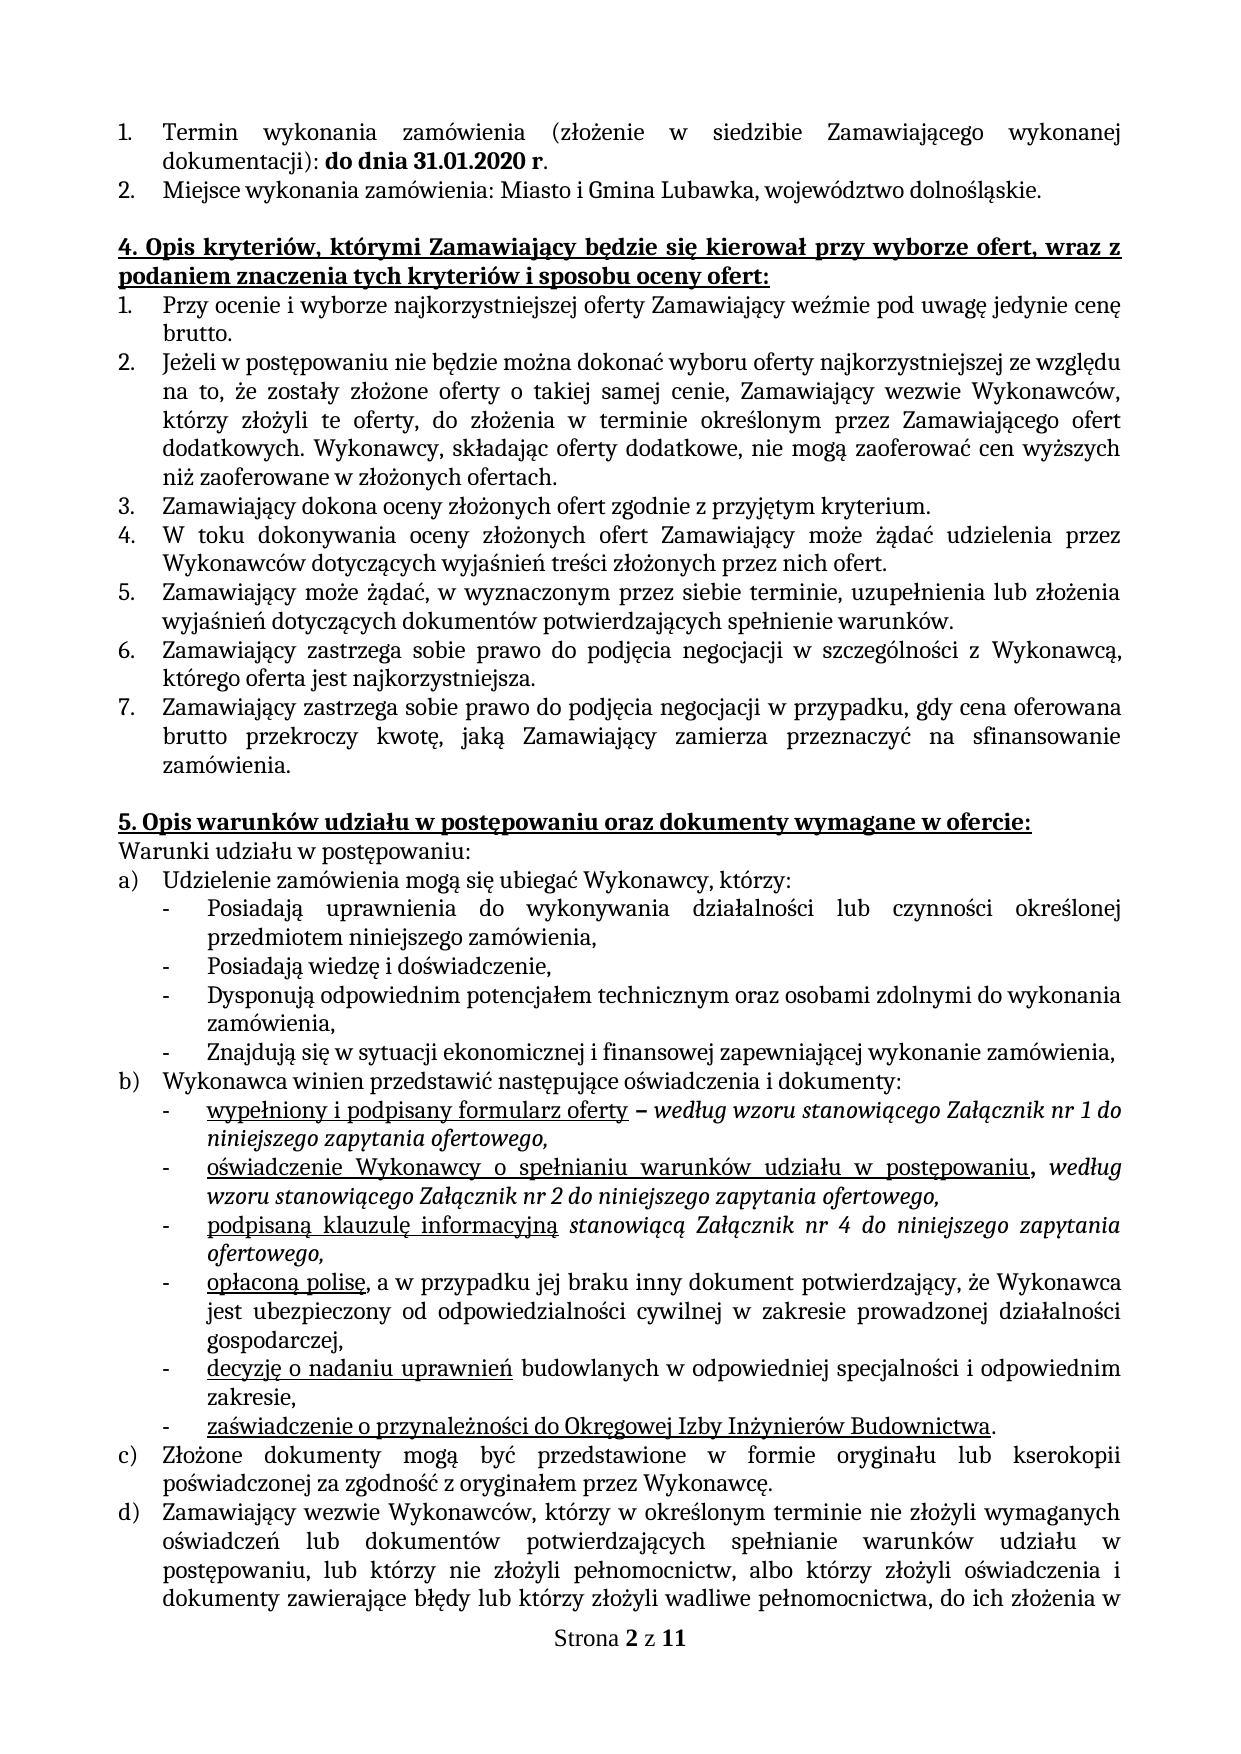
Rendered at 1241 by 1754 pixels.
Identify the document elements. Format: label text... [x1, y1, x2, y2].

text Warunki udziału w postępowaniu: [118, 837, 1122, 866]
list Złożone dokumenty mogą być przedstawione w formie oryginału lub kserokopii poświadczonej za zgodność z oryginałem przez Wykonawcę. [118, 1441, 1122, 1498]
list Posiadają wiedzę i doświadczenie, [162, 952, 1122, 981]
text 5. Opis warunków udziału w postępowaniu oraz dokumenty wymagane w ofercie: [118, 808, 1122, 837]
list Miejsce wykonania zamówienia: Miasto i Gmina Lubawka, województwo dolnośląskie. [118, 176, 1122, 204]
text 4. Opis kryteriów, którymi Zamawiający będzie się kierował przy wyborze ofert, wraz z podaniem znaczenia tych kryteriów i sposobu oceny ofert: [118, 233, 1122, 257]
list Zamawiający zastrzega sobie prawo do podjęcia negocjacji w przypadku, gdy cena oferowana brutto przekroczy kwotę, jaką Zamawiający zamierza przeznaczyć na sfinansowanie zamówienia. [118, 693, 1122, 779]
list Dysponują odpowiednim potencjałem technicznym oraz osobami zdolnymi do wykonania zamówienia, [162, 981, 1122, 1038]
list Zamawiający dokona oceny złożonych ofert zgodnie z przyjętym kryterium. [118, 492, 1122, 521]
list Znajdują się w sytuacji ekonomicznej i finansowej zapewniającej wykonanie zamówienia, [162, 1038, 1122, 1067]
list Termin wykonania zamówienia (złożenie w siedzibie Zamawiającego wykonanej dokumentacji): do dnia 31.01.2020 r. [118, 118, 1122, 176]
list zaświadczenie o przynależności do Okręgowej Izby Inżynierów Budownictwa. [162, 1412, 1122, 1441]
list decyzję o nadaniu uprawnień budowlanych w odpowiedniej specjalności i odpowiednim zakresie, [162, 1354, 1122, 1412]
list Zamawiający może żądać, w wyznaczonym przez siebie terminie, uzupełnienia lub złożenia wyjaśnień dotyczących dokumentów potwierdzających spełnienie warunków. [118, 578, 1122, 636]
list Wykonawca winien przedstawić następujące oświadczenia i dokumenty: [118, 1067, 1122, 1096]
list oświadczenie Wykonawcy o spełnianiu warunków udziału w postępowaniu, według wzoru stanowiącego Załącznik nr 2 do niniejszego zapytania ofertowego, [162, 1153, 1122, 1211]
text 4. Opis kryteriów, którymi Zamawiający będzie się kierował przy wyborze ofert, wraz z podaniem znaczenia tych kryteriów i sposobu oceny ofert: [118, 259, 1122, 291]
list podpisaną klauzulę informacyjną stanowiącą Załącznik nr 4 do niniejszego zapytania ofertowego, [162, 1211, 1122, 1268]
list Zamawiający zastrzega sobie prawo do podjęcia negocjacji w szczególności z Wykonawcą, którego oferta jest najkorzystniejsza. [118, 636, 1122, 693]
list Przy ocenie i wyborze najkorzystniejszej oferty Zamawiający weźmie pod uwagę jedynie cenę brutto. [118, 291, 1122, 348]
list wypełniony i podpisany formularz oferty – według wzoru stanowiącego Załącznik nr 1 do niniejszego zapytania ofertowego, [162, 1096, 1122, 1153]
list Udzielenie zamówienia mogą się ubiegać Wykonawcy, którzy: [118, 866, 1122, 894]
list Posiadają uprawnienia do wykonywania działalności lub czynności określonej przedmiotem niniejszego zamówienia, [162, 894, 1122, 952]
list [118, 1498, 1122, 1613]
list Jeżeli w postępowaniu nie będzie można dokonać wyboru oferty najkorzystniejszej ze względu na to, że zostały złożone oferty o takiej samej cenie, Zamawiający wezwie Wykonawców, którzy złożyli te oferty, do złożenia w terminie określonym przez Zamawiającego ofert dodatkowych. Wykonawcy, składając oferty dodatkowe, nie mogą zaoferować cen wyższych niż zaoferowane w złożonych ofertach. [118, 348, 1122, 492]
list opłaconą polisę, a w przypadku jej braku inny dokument potwierdzający, że Wykonawca jest ubezpieczony od odpowiedzialności cywilnej w zakresie prowadzonej działalności gospodarczej, [162, 1268, 1122, 1354]
list W toku dokonywania oceny złożonych ofert Zamawiający może żądać udzielenia przez Wykonawców dotyczących wyjaśnień treści złożonych przez nich ofert. [118, 521, 1122, 578]
